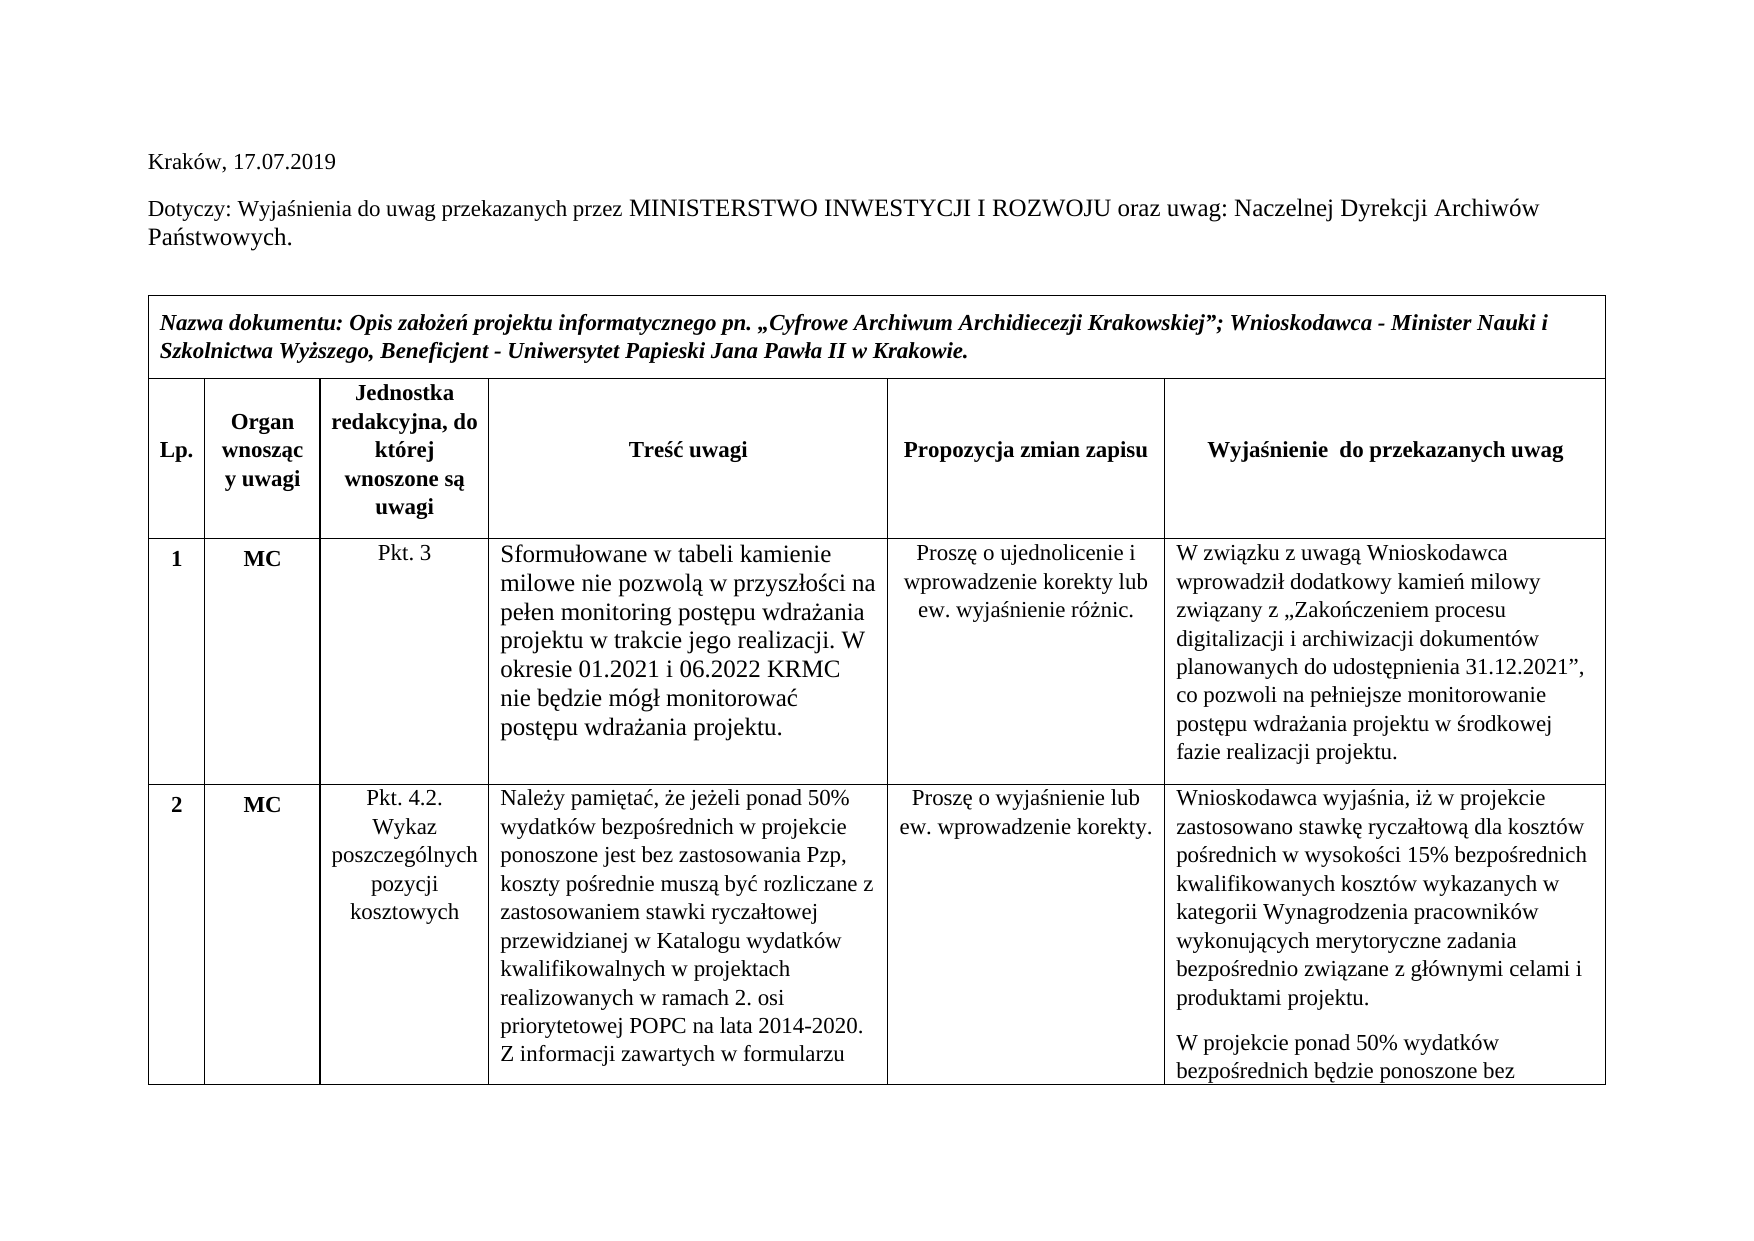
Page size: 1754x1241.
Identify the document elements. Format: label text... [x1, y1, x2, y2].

text Kraków, 17.07.2019 [148, 148, 1606, 174]
table_cell Sformułowane w tabeli kamienie milowe nie pozwolą w przyszłości na pełen monitoring postępu wdrażania projektu w trakcie jego realizacji. W okresie 01.2021 i 06.2022 KRMC nie będzie mógł monitorować postępu wdrażania projektu. [489, 539, 887, 783]
table_cell 2 [149, 785, 204, 1083]
table_cell MC [205, 539, 319, 783]
table_cell 1 [149, 539, 204, 783]
table_cell Jednostka redakcyjna, do której wnoszone są uwagi [321, 379, 488, 538]
text Dotyczy: Wyjaśnienia do uwag przekazanych przez MINISTERSTWO INWESTYCJI I ROZWOJU oraz uwag: Naczelnej Dyrekcji Archiwów Państwowych. [148, 193, 1606, 250]
table_cell Pkt. 3 [321, 539, 488, 783]
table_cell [888, 785, 1164, 1083]
table_cell Wyjaśnienie do przekazanych uwag [1165, 379, 1605, 538]
table_cell Propozycja zmian zapisu [888, 379, 1164, 538]
table_cell W związku z uwagą Wnioskodawca wprowadził dodatkowy kamień milowy związany z „Zakończeniem procesu digitalizacji i archiwizacji dokumentów planowanych do udostępnienia 31.12.2021”, co pozwoli na pełniejsze monitorowanie postępu wdrażania projektu w środkowej fazie realizacji projektu. [1165, 539, 1605, 783]
table_cell Proszę o ujednolicenie i wprowadzenie korekty lub ew. wyjaśnienie różnic. [888, 539, 1164, 783]
table_header Nazwa dokumentu: Opis założeń projektu informatycznego pn. „Cyfrowe Archiwum Archidiecezji Krakowskiej”; Wnioskodawca - Minister Nauki i Szkolnictwa Wyższego, Beneficjent - Uniwersytet Papieski Jana Pawła II w Krakowie. [149, 296, 1605, 378]
table_cell Lp. [149, 379, 204, 538]
table_cell Organ wnoszący uwagi [205, 379, 319, 538]
table_cell MC [205, 785, 319, 1083]
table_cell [321, 785, 488, 1083]
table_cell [1165, 785, 1605, 1083]
table_cell Treść uwagi [489, 379, 887, 538]
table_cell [489, 785, 887, 1083]
